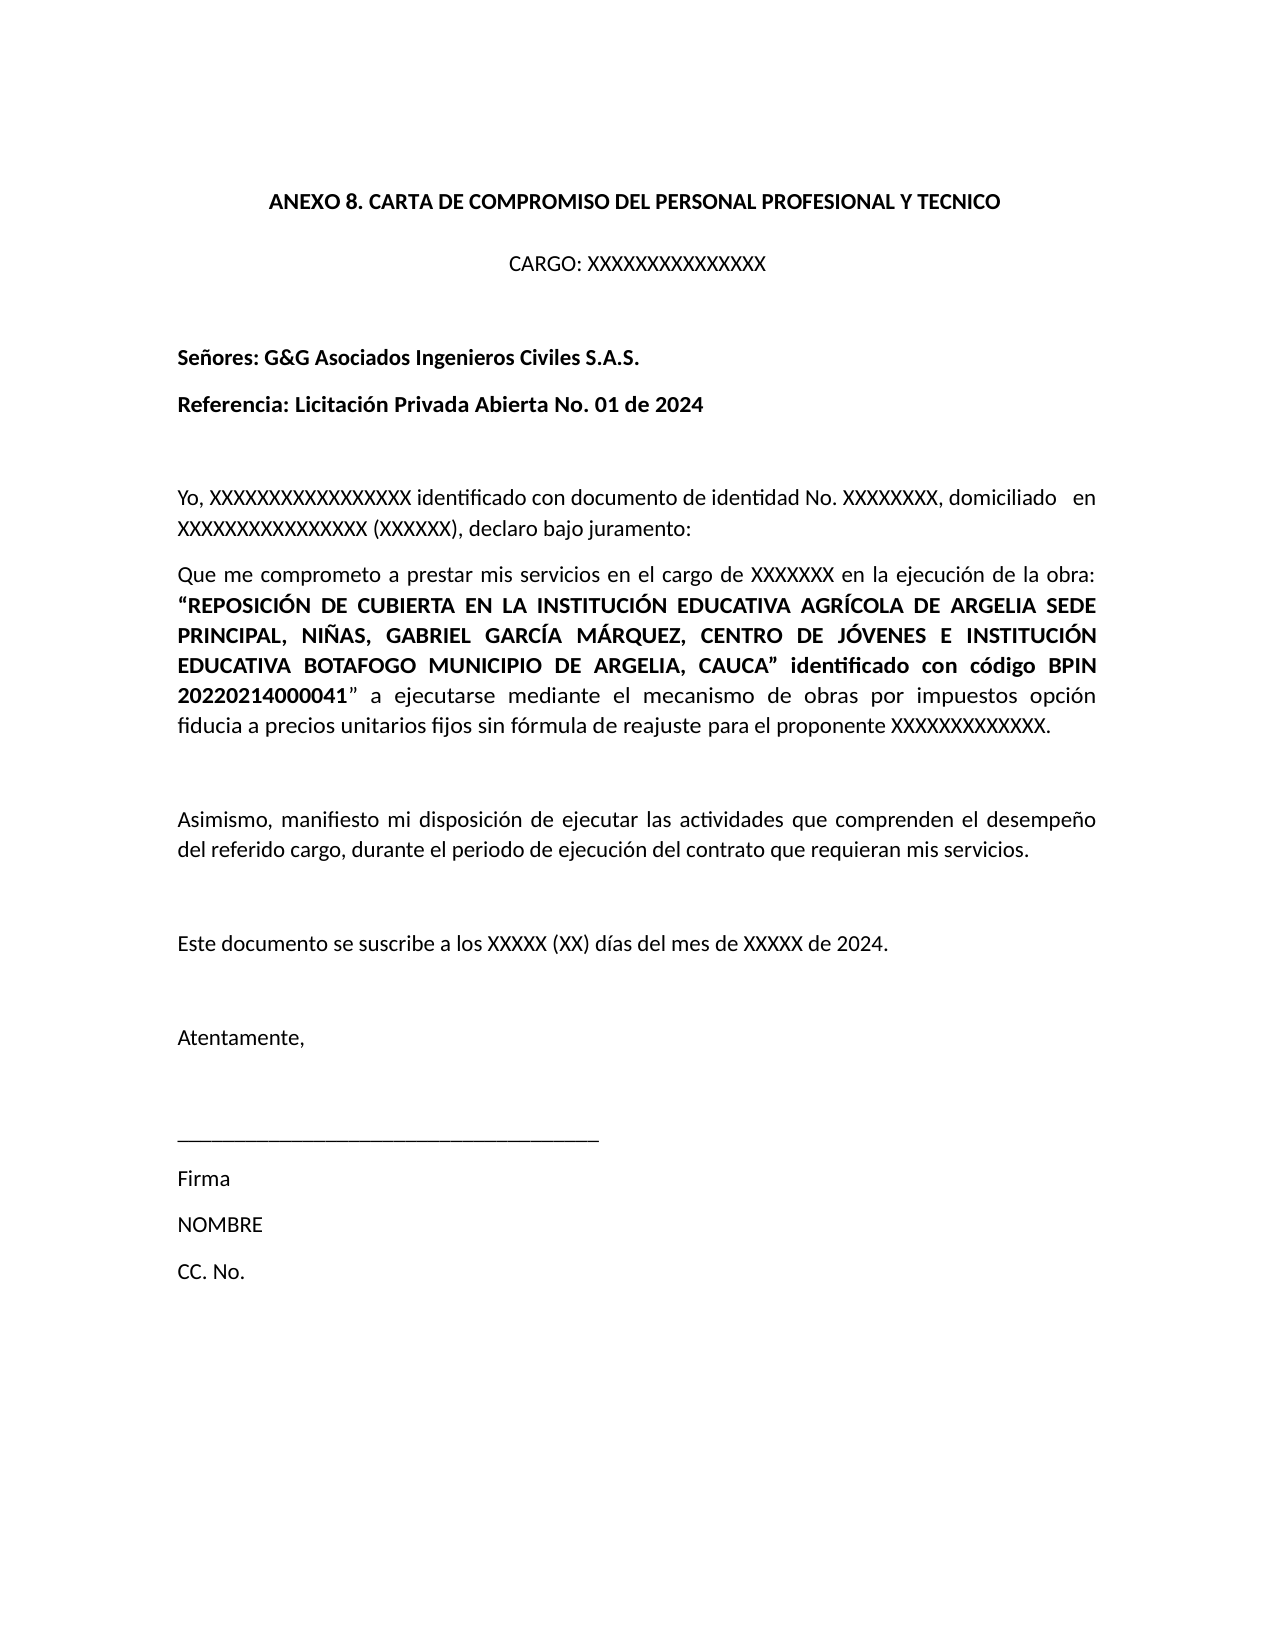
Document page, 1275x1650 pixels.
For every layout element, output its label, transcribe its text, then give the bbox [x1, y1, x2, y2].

text Atentamente, [177, 1023, 1098, 1051]
text Yo, XXXXXXXXXXXXXXXXX identificado con documento de identidad No. XXXXXXXX, domiciliado en XXXXXXXXXXXXXXXX (XXXXXX), declaro bajo juramento: [177, 483, 1098, 542]
text Firma [177, 1164, 1098, 1192]
text Asimismo, manifiesto mi disposición de ejecutar las actividades que comprenden el desempeño del referido cargo, durante el periodo de ejecución del contrato que requieran mis servicios. [177, 805, 1098, 864]
subtitle ANEXO 8. CARTA DE COMPROMISO DEL PERSONAL PROFESIONAL Y TECNICO [177, 187, 1093, 215]
text Señores: G&G Asociados Ingenieros Civiles S.A.S. [177, 343, 1098, 371]
text Que me comprometo a prestar mis servicios en el cargo de XXXXXXX en la ejecución de la obra: “REPOSICIÓN DE CUBIERTA EN LA INSTITUCIÓN EDUCATIVA AGRÍCOLA DE ARGELIA SEDE PRINCIPAL, NIÑAS, GABRIEL GARCÍA MÁRQUEZ, CENTRO DE JÓVENES E INSTITUCIÓN EDUCATIVA BOTAFOGO MUNICIPIO DE ARGELIA, CAUCA” identificado con código BPIN 20220214000041” a ejecutarse mediante el mecanismo de obras por impuestos opción fiducia a precios unitarios fijos sin fórmula de reajuste para el proponente XXXXXXXXXXXXX. [177, 561, 1098, 740]
text CC. No. [177, 1257, 1098, 1286]
text CARGO: XXXXXXXXXXXXXXX [177, 249, 1098, 277]
text _____________________________________ [177, 1117, 1098, 1145]
text NOMBRE [177, 1211, 1098, 1239]
text Este documento se suscribe a los XXXXX (XX) días del mes de XXXXX de 2024. [177, 929, 1098, 957]
text Referencia: Licitación Privada Abierta No. 01 de 2024 [177, 390, 1098, 418]
